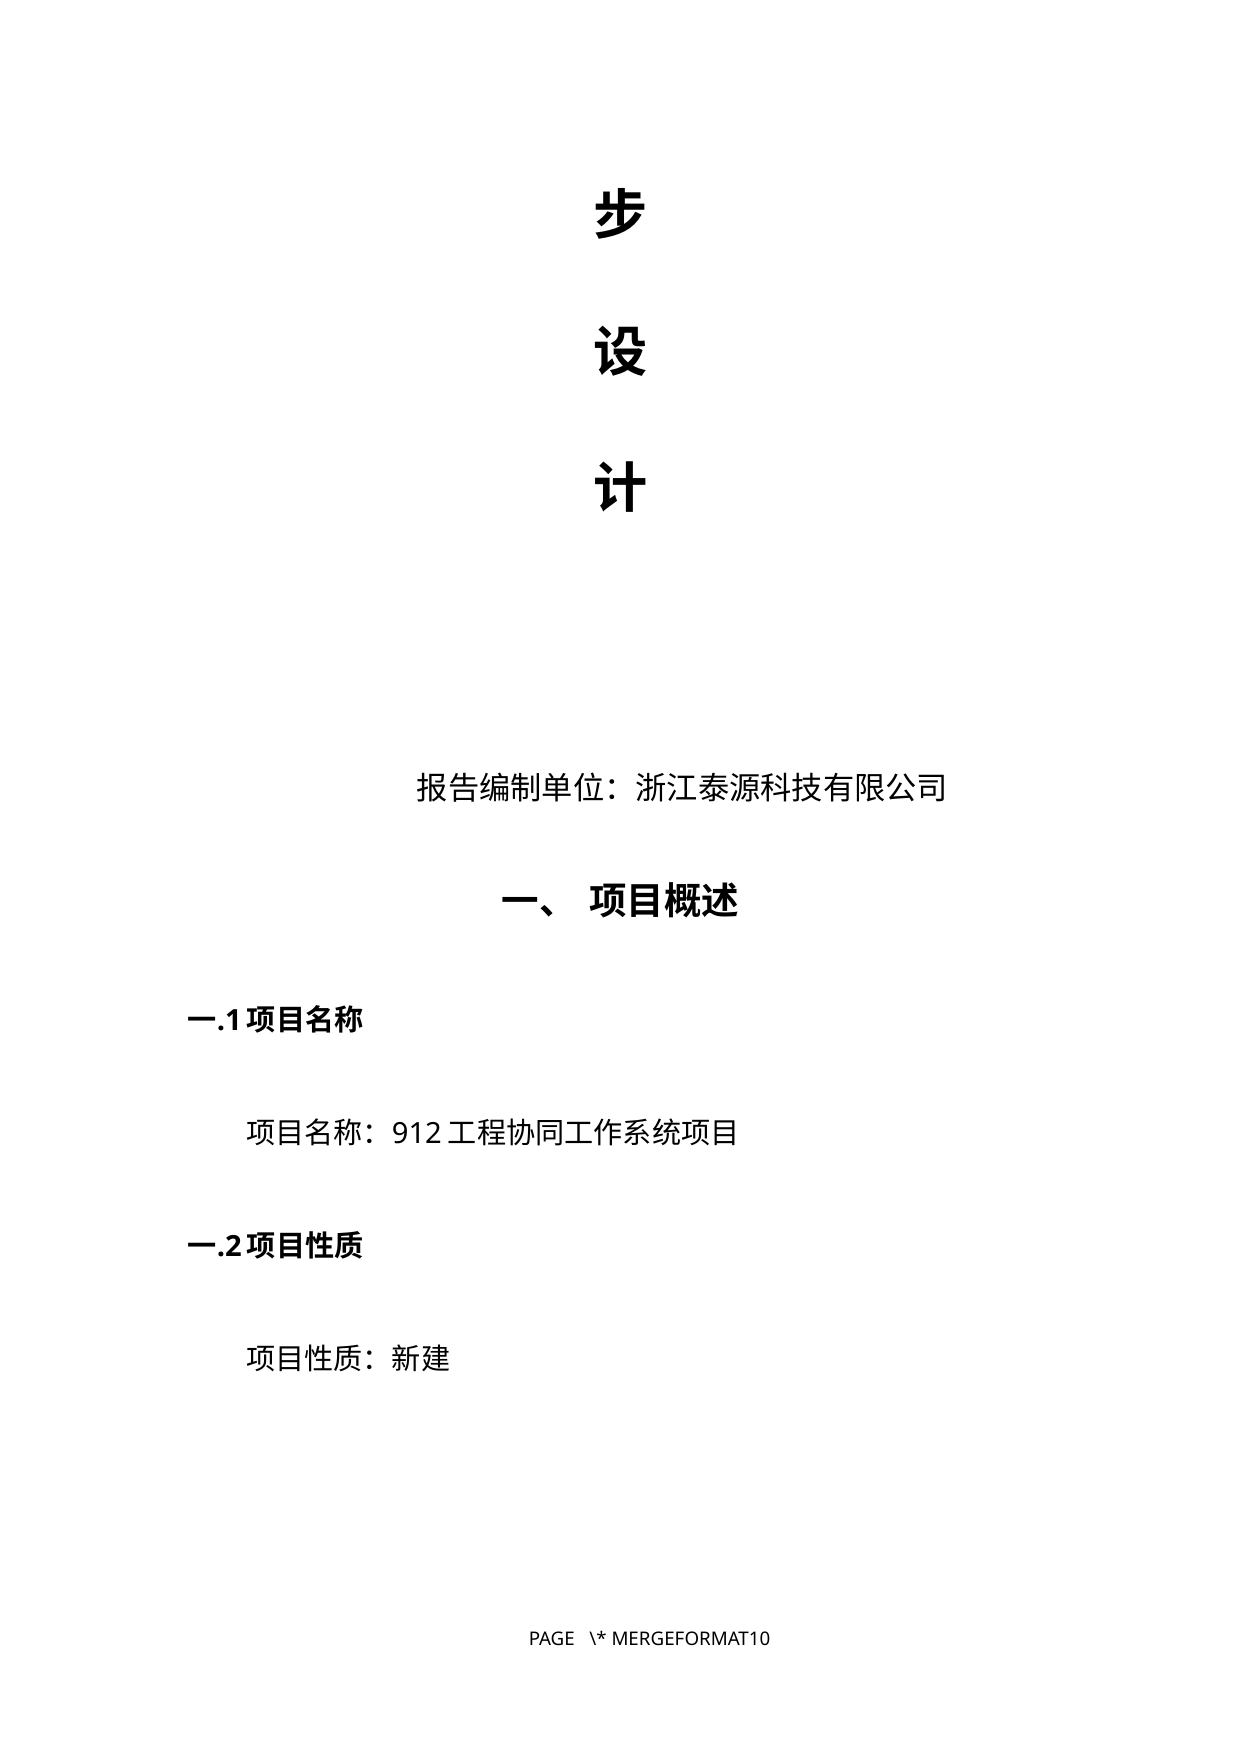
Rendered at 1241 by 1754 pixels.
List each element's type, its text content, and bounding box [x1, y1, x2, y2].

text 项目名称：912工程协同工作系统项目 [187, 1098, 1053, 1163]
text 报告编制单位：浙江泰源科技有限公司 [365, 753, 1053, 818]
subtitle 项目名称 [187, 985, 1053, 1050]
text 项目性质：新建 [187, 1324, 1053, 1389]
text 计 [187, 435, 1053, 533]
subtitle 项目概述 [187, 866, 1053, 931]
subtitle 项目性质 [187, 1211, 1053, 1276]
text 步 [187, 162, 1053, 259]
text 设 [187, 299, 1053, 396]
